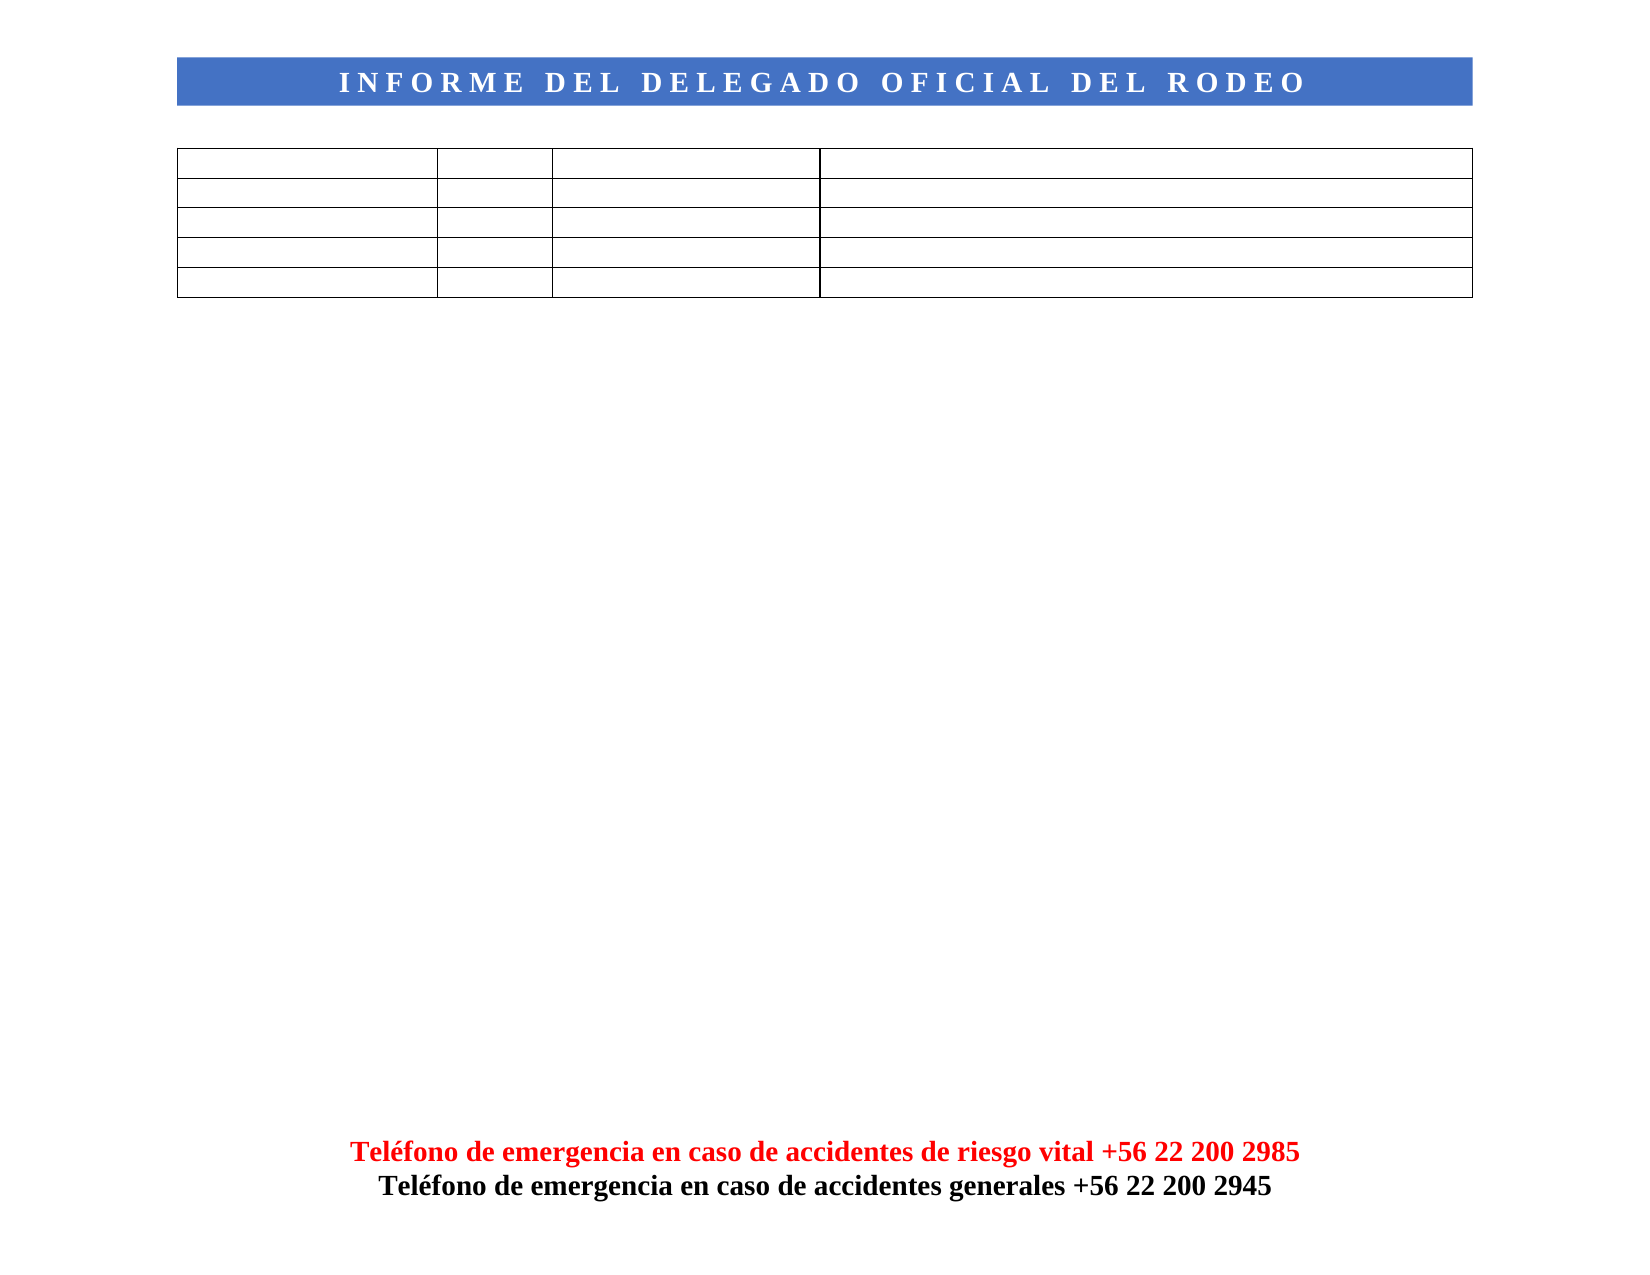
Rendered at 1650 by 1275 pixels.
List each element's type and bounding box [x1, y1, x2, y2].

table_cell [178, 268, 437, 297]
table_cell [178, 179, 437, 207]
table_cell [821, 208, 1472, 237]
table_cell [438, 238, 552, 267]
table_cell [178, 238, 437, 267]
table_cell [821, 179, 1472, 207]
table_cell [438, 179, 552, 207]
table_cell [821, 149, 1472, 177]
table_cell [821, 268, 1472, 297]
table_cell [553, 149, 819, 177]
table_cell [438, 149, 552, 177]
table_cell [178, 149, 437, 177]
table_cell [553, 179, 819, 207]
table_cell [178, 208, 437, 237]
table_cell [438, 208, 552, 237]
table_cell [821, 238, 1472, 267]
table_cell [553, 238, 819, 267]
table_cell [438, 268, 552, 297]
table_cell [553, 208, 819, 237]
table_cell [553, 268, 819, 297]
